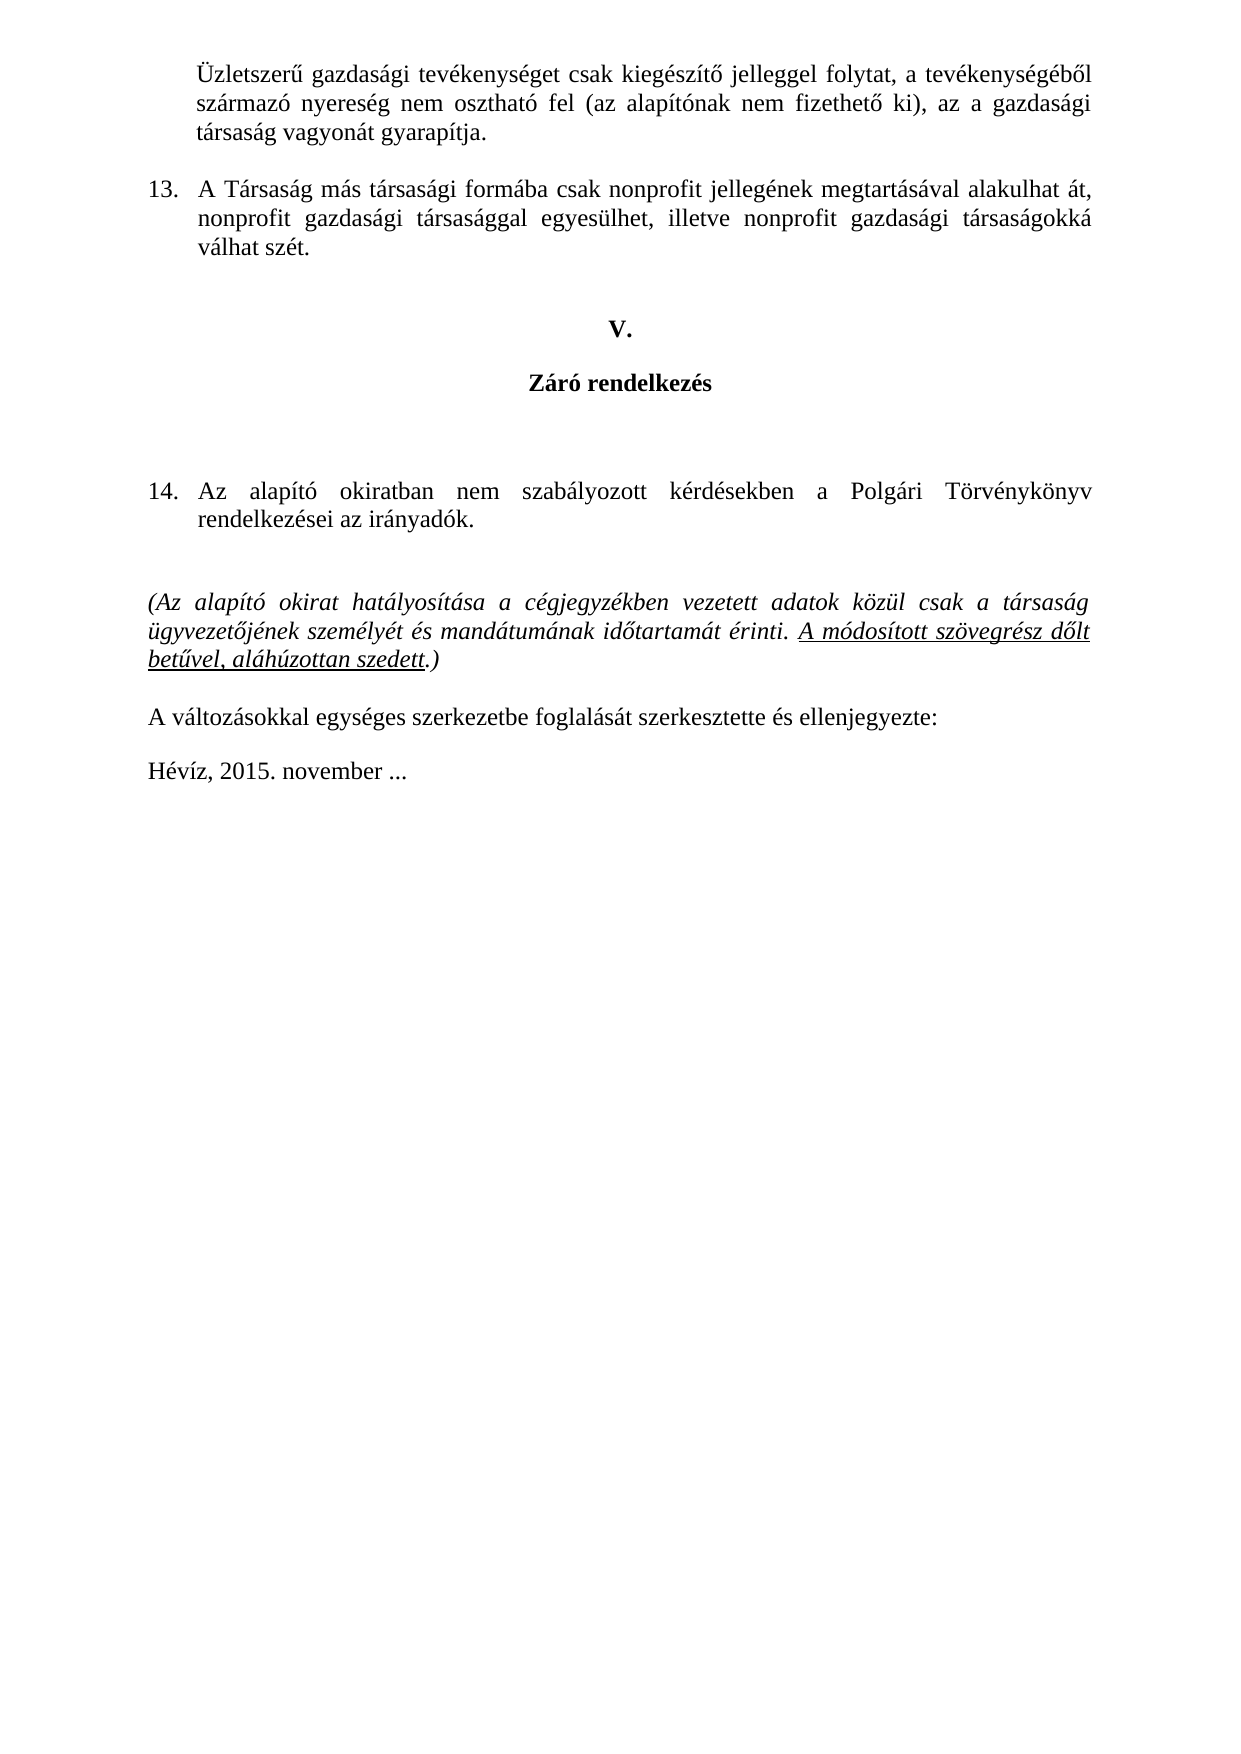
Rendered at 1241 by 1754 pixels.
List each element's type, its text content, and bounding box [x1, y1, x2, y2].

text Hévíz, 2015. november ... [148, 756, 1093, 785]
text Záró rendelkezés [148, 368, 1093, 397]
list Üzletszerű gazdasági tevékenységet csak kiegészítő jelleggel folytat, a tevékenységéből származó nyereség nem osztható fel (az alapítónak nem fizethető ki), az a gazdasági társaság vagyonát gyarapítja. [196, 59, 1093, 145]
list Az alapító okiratban nem szabályozott kérdésekben a Polgári Törvénykönyv rendelkezései az irányadók. [148, 476, 1093, 533]
text (Az alapító okirat hatályosítása a cégjegyzékben vezetett adatok közül csak a társaság ügyvezetőjének személyét és mandátumának időtartamát érinti. A módosított szövegrész dőlt betűvel, aláhúzottan szedett.) [148, 587, 1093, 673]
text V. [148, 314, 1093, 343]
text A változásokkal egységes szerkezetbe foglalását szerkesztette és ellenjegyezte: [148, 702, 1093, 731]
subtitle A Társaság más társasági formába csak nonprofit jellegének megtartásával alakulhat át, nonprofit gazdasági társasággal egyesülhet, illetve nonprofit gazdasági társaságokká válhat szét. [148, 174, 1093, 260]
